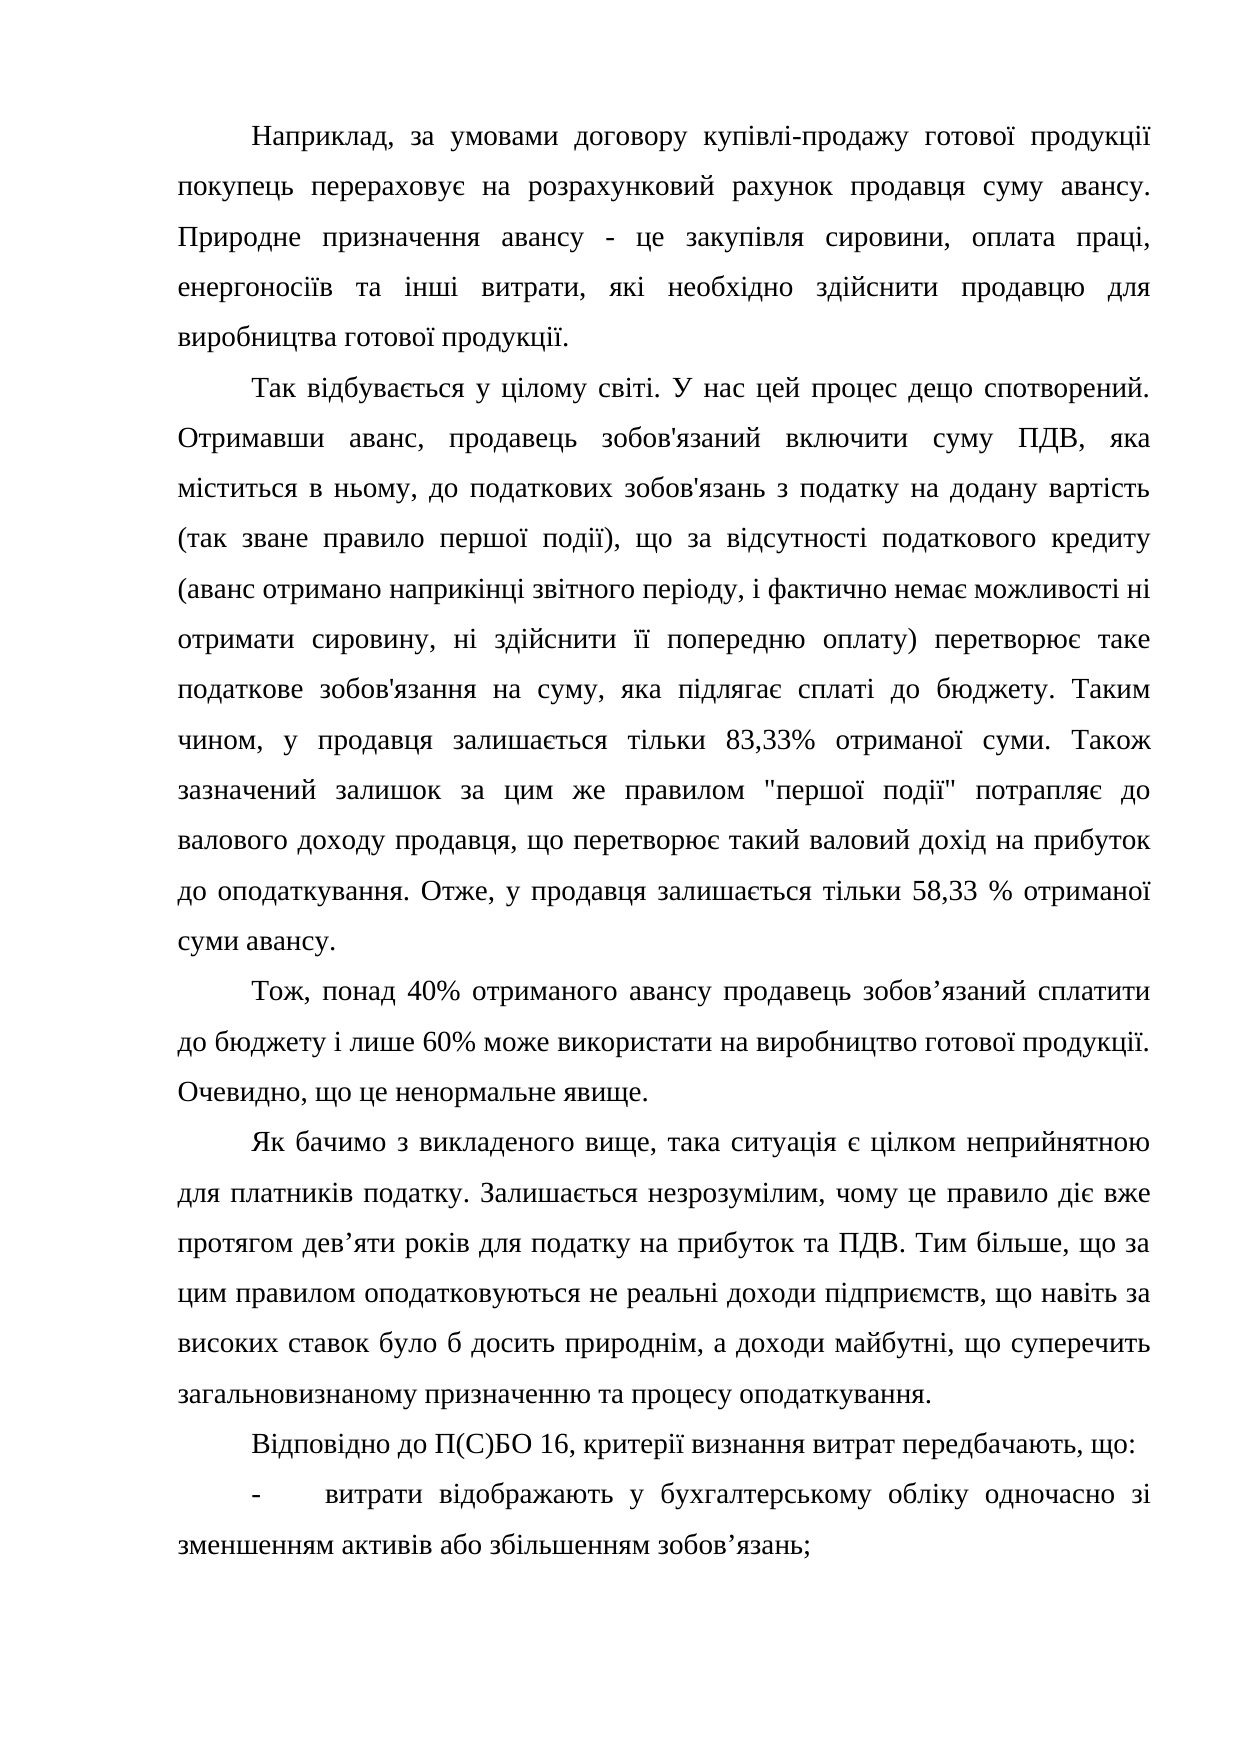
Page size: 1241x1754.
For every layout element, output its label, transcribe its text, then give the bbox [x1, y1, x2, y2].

text Тож, понад 40% отриманого авансу продавець зобов’язаний сплатити до бюджету і лише 60% може використати на виробництво готової продукції. Очевидно, що це ненормальне явище. [177, 973, 1152, 1108]
text Наприклад, за умовами договору купівлі-продажу готової продукції покупець перераховує на розрахунковий рахунок продавця суму авансу. Природне призначення авансу - це закупівля сировини, оплата праці, енергоносіїв та інші витрати, які необхідно здійснити продавцю для виробництва готової продукції. [177, 118, 1152, 353]
list витрати відображають у бухгалтерському обліку одночасно зі зменшенням активів або збільшенням зобов’язань; [177, 1477, 1152, 1560]
text Як бачимо з викладеного вище, така ситуація є цілком неприйнятною для платників податку. Залишається незрозумілим, чому це правило діє вже протягом дев’яти років для податку на прибуток та ПДВ. Тим більше, що за цим правилом оподатковуються не реальні доходи підприємств, що навіть за високих ставок було б досить природнім, а доходи майбутні, що суперечить загальновизнаному призначенню та процесу оподаткування. [177, 1124, 1152, 1409]
text Відповідно до П(С)БО 16, критерії визнання витрат передбачають, що: [177, 1426, 1152, 1460]
text Так відбувається у цілому світі. У нас цей процес дещо спотворений. Отримавши аванс, продавець зобов'язаний включити суму ПДВ, яка міститься в ньому, до податкових зобов'язань з податку на додану вартість (так зване правило першої події), що за відсутності податкового кредиту (аванс отримано наприкінці звітного періоду, і фактично немає можливості ні отримати сировину, ні здійснити її попередню оплату) перетворює таке податкове зобов'язання на суму, яка підлягає сплаті до бюджету. Таким чином, у продавця залишається тільки 83,33% отриманої суми. Також зазначений залишок за цим же правилом "першої події" потрапляє до валового доходу продавця, що перетворює такий валовий дохід на прибуток до оподаткування. Отже, у продавця залишається тільки 58,33 % отриманої суми авансу. [177, 370, 1152, 957]
